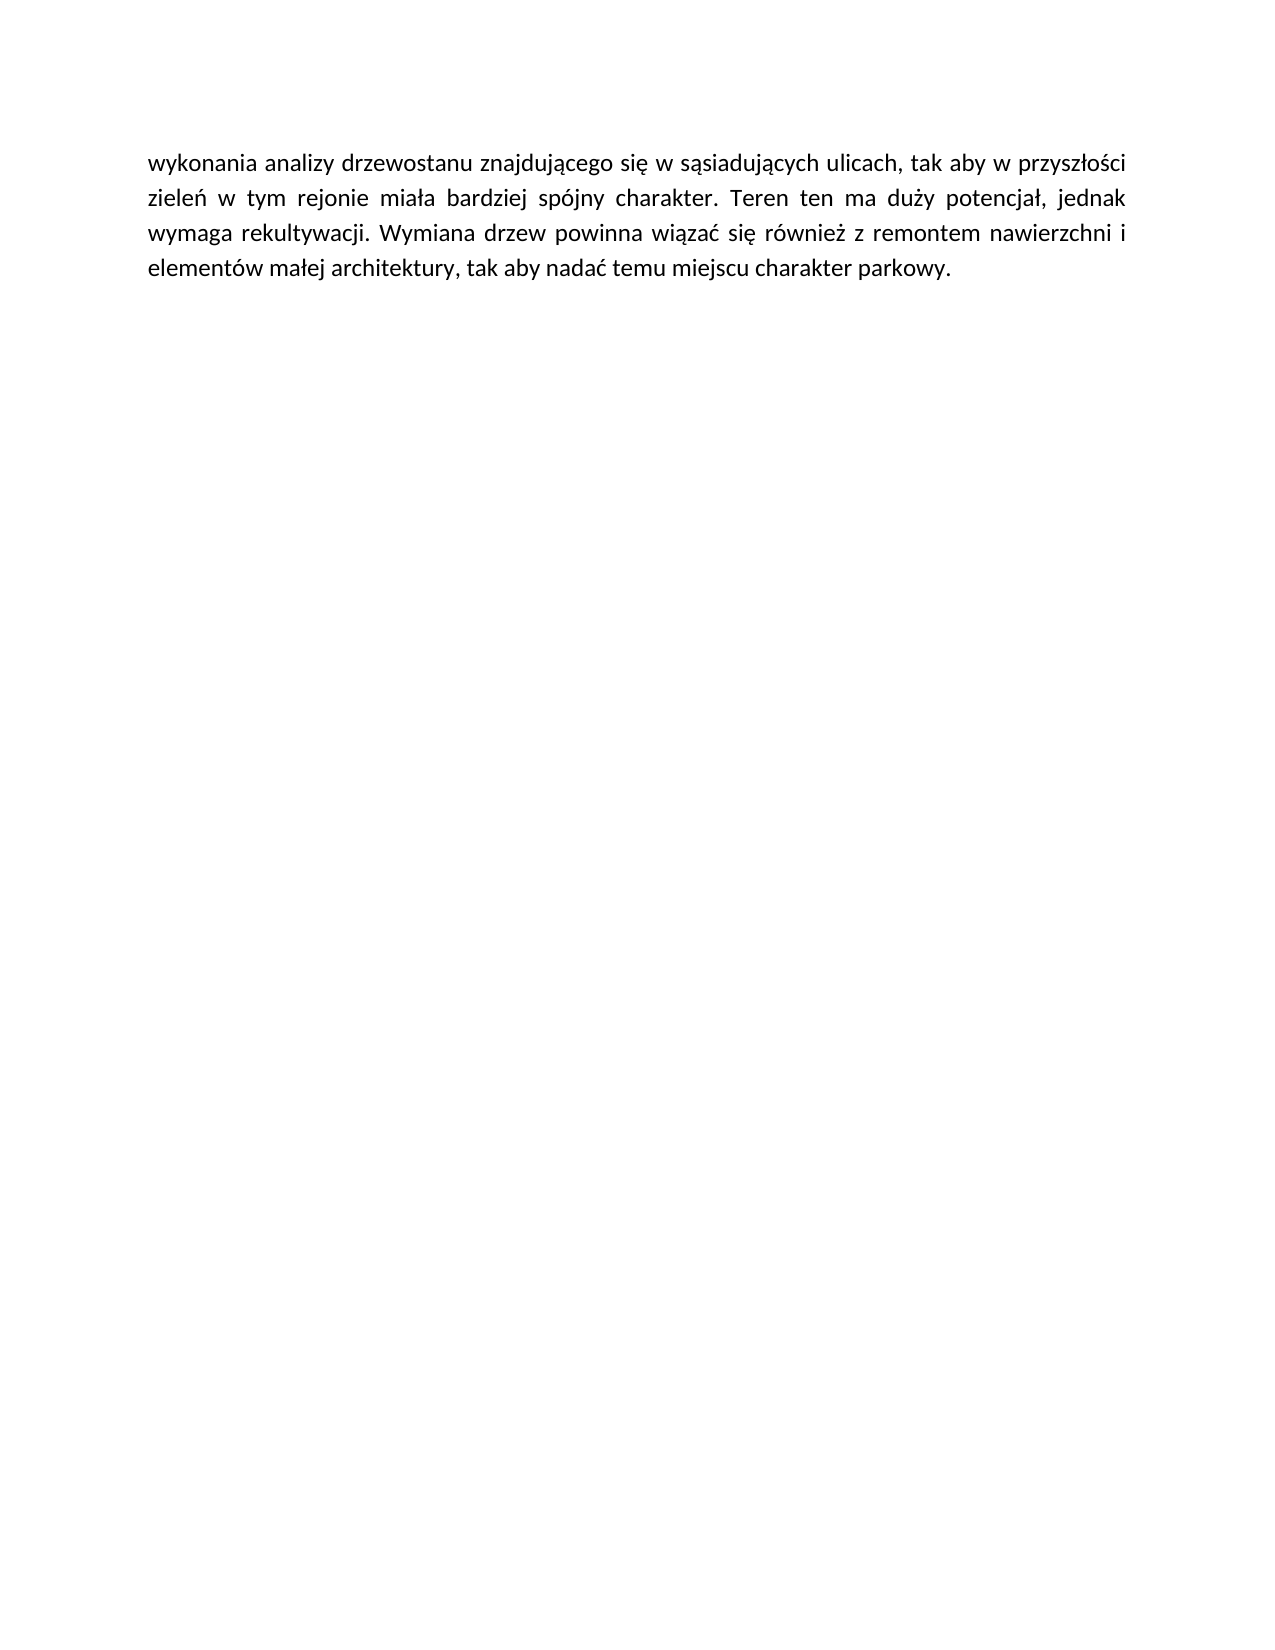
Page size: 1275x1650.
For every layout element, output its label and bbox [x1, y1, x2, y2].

text [148, 148, 1127, 283]
